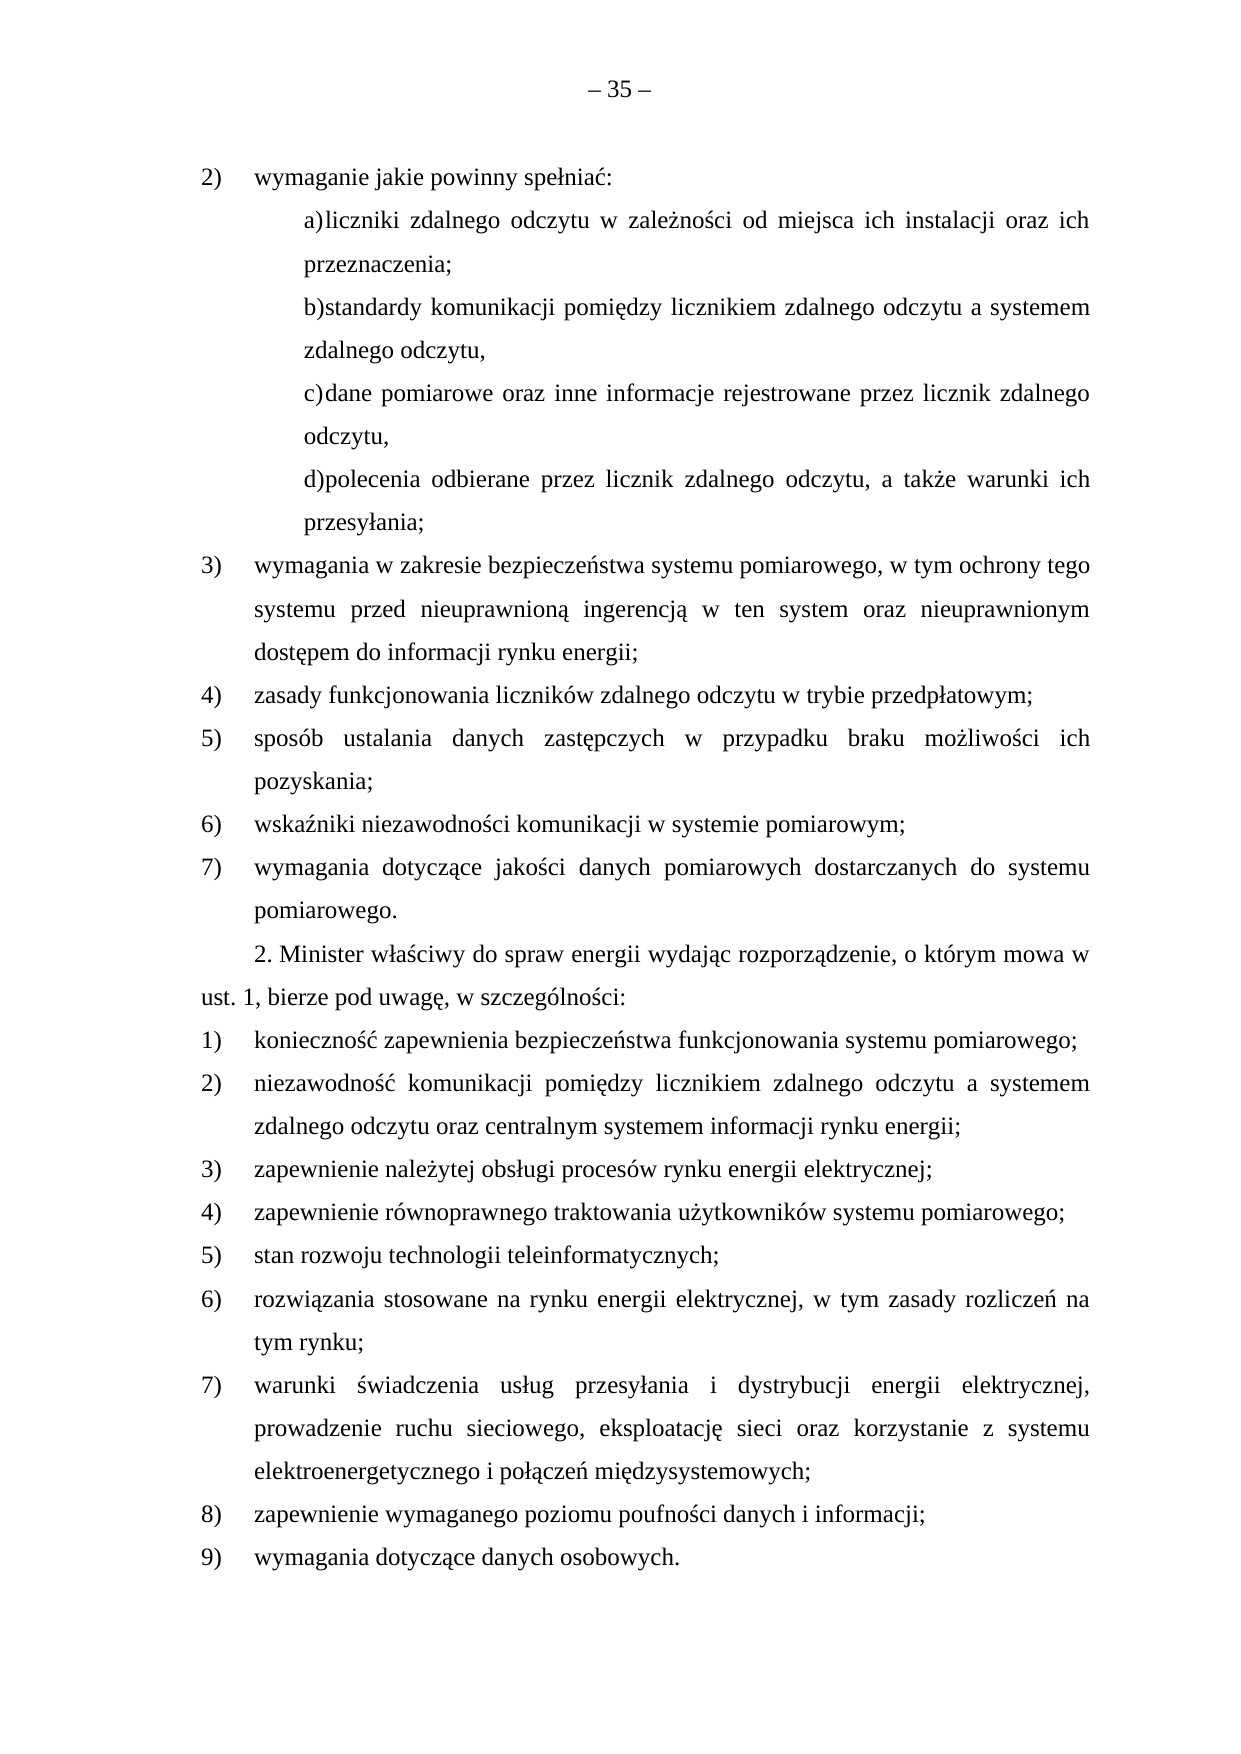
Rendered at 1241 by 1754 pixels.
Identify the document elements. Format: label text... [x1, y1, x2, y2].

text 9) wymagania dotyczące danych osobowych. [201, 1542, 1091, 1571]
text 7) wymagania dotyczące jakości danych pomiarowych dostarczanych do systemu pomiarowego. [201, 852, 1091, 924]
text 2) wymaganie jakie powinny spełniać: [201, 162, 1091, 191]
text 8) zapewnienie wymaganego poziomu poufności danych i informacji; [201, 1499, 1091, 1528]
text 5) sposób ustalania danych zastępczych w przypadku braku możliwości ich pozyskania; [201, 723, 1091, 795]
text 4) zapewnienie równoprawnego traktowania użytkowników systemu pomiarowego; [201, 1197, 1091, 1226]
text 3) wymagania w zakresie bezpieczeństwa systemu pomiarowego, w tym ochrony tego systemu przed nieuprawnioną ingerencją w ten system oraz nieuprawnionym dostępem do informacji rynku energii; [201, 551, 1091, 666]
text 7) warunki świadczenia usług przesyłania i dystrybucji energii elektrycznej, prowadzenie ruchu sieciowego, eksploatację sieci oraz korzystanie z systemu elektroenergetycznego i połączeń międzysystemowych; [201, 1370, 1091, 1485]
text 6) wskaźniki niezawodności komunikacji w systemie pomiarowym; [201, 809, 1091, 838]
text c) dane pomiarowe oraz inne informacje rejestrowane przez licznik zdalnego odczytu, [304, 378, 1091, 450]
text 2) niezawodność komunikacji pomiędzy licznikiem zdalnego odczytu a systemem zdalnego odczytu oraz centralnym systemem informacji rynku energii; [201, 1068, 1091, 1140]
text 4) zasady funkcjonowania liczników zdalnego odczytu w trybie przedpłatowym; [201, 680, 1091, 709]
text 6) rozwiązania stosowane na rynku energii elektrycznej, w tym zasady rozliczeń na tym rynku; [201, 1284, 1091, 1356]
text 2. Minister właściwy do spraw energii wydając rozporządzenie, o którym mowa w ust. 1, bierze pod uwagę, w szczególności: [201, 939, 1091, 1011]
text b) standardy komunikacji pomiędzy licznikiem zdalnego odczytu a systemem zdalnego odczytu, [304, 292, 1091, 364]
text 5) stan rozwoju technologii teleinformatycznych; [201, 1241, 1091, 1269]
text 1) konieczność zapewnienia bezpieczeństwa funkcjonowania systemu pomiarowego; [201, 1025, 1091, 1054]
text a) liczniki zdalnego odczytu w zależności od miejsca ich instalacji oraz ich przeznaczenia; [304, 206, 1091, 277]
text 3) zapewnienie należytej obsługi procesów rynku energii elektrycznej; [201, 1154, 1091, 1183]
text d) polecenia odbierane przez licznik zdalnego odczytu, a także warunki ich przesyłania; [304, 464, 1091, 536]
